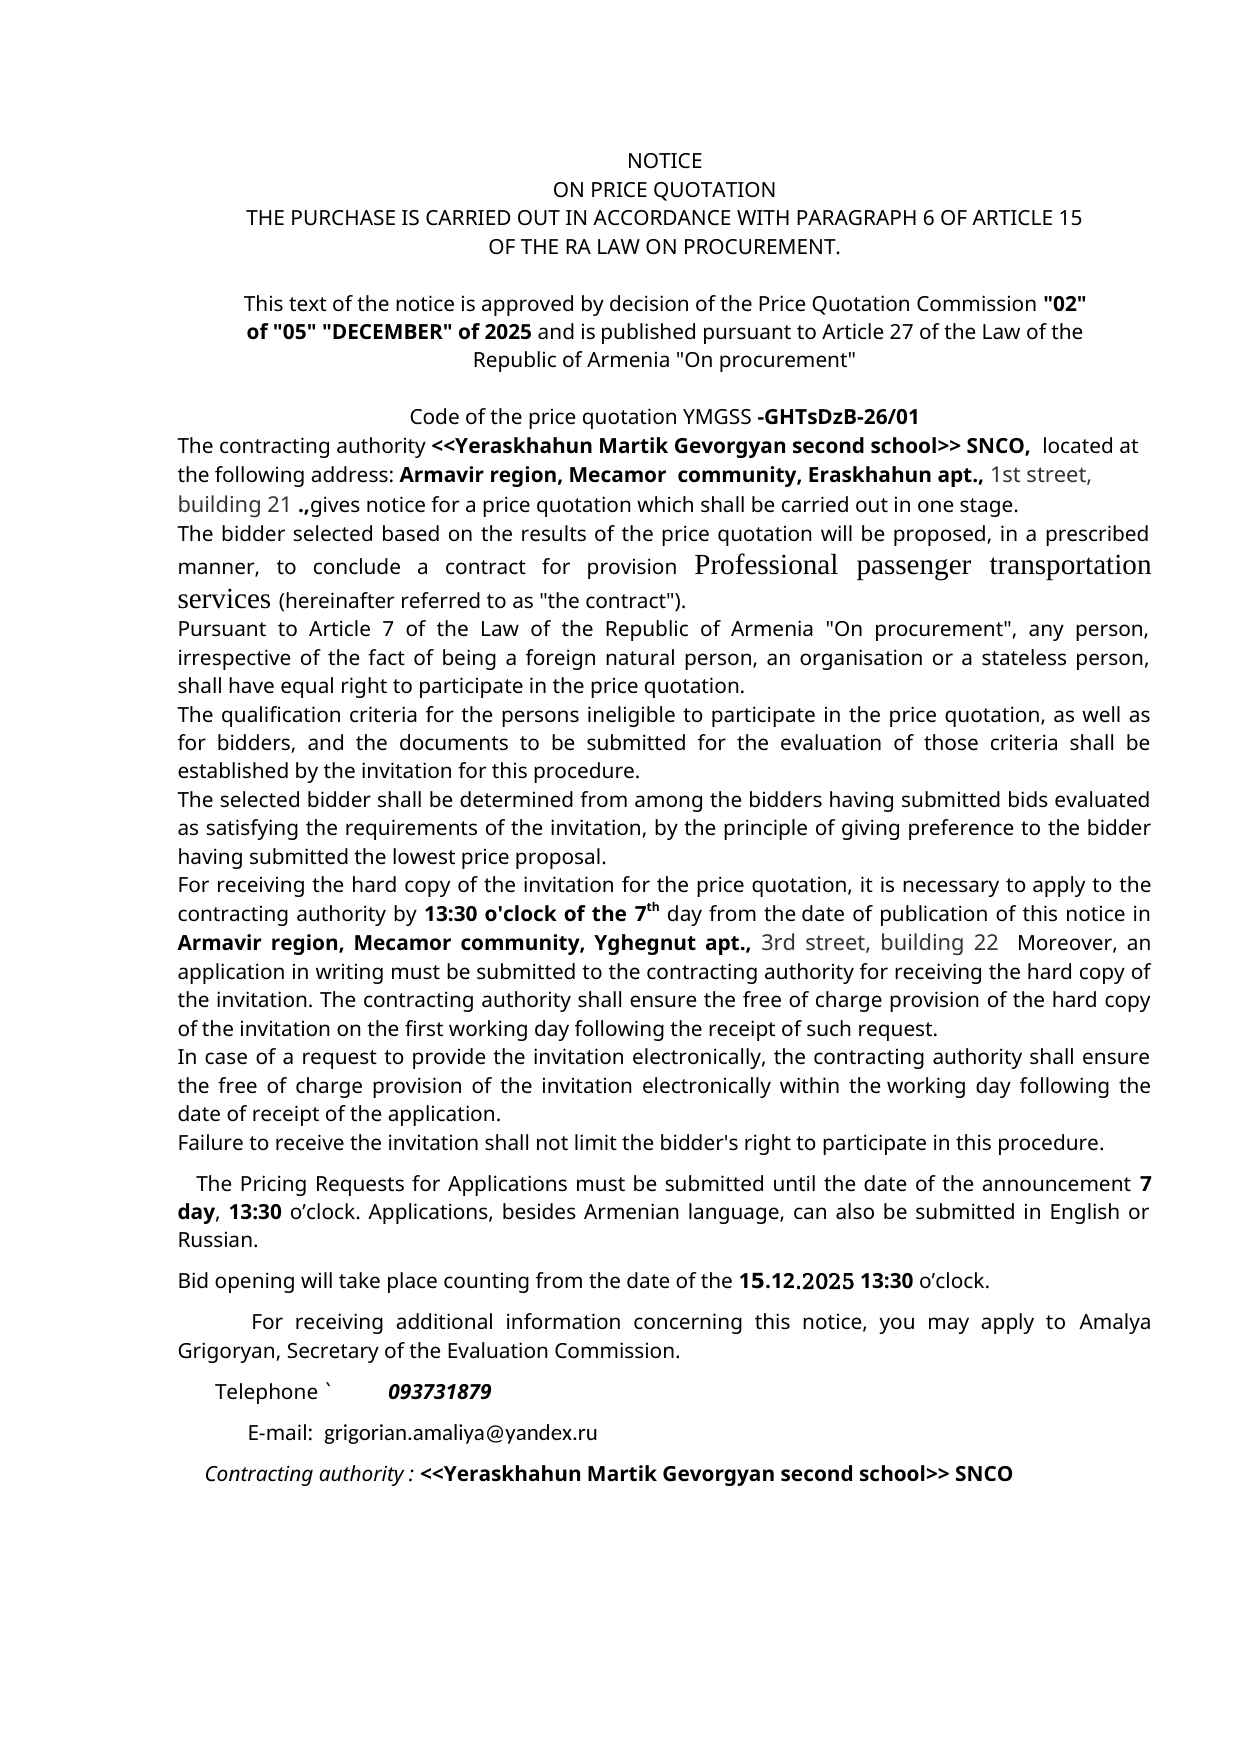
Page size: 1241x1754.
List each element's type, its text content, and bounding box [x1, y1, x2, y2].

text Bid opening will take place counting from the date of the 15.12․2025 13:30 o’clock. [177, 1266, 1152, 1295]
text of "05" "DECEMBER" of 2025 and is published pursuant to Article 27 of the Law of the Republic of Armenia "On procurement" [236, 317, 1093, 374]
text Code of the price quotation YMGSS -GHTsDzB-26/01 [236, 402, 1093, 431]
text For receiving additional information concerning this notice, you may apply to Amalya Grigoryan, Secretary of the Evaluation Commission. [177, 1307, 1152, 1364]
text NOTICE ON PRICE QUOTATION [236, 147, 1093, 203]
text In case of a request to provide the invitation electronically, the contracting authority shall ensure the free of charge provision of the invitation electronically within the working day following the date of receipt of the application. [177, 1042, 1152, 1128]
text The bidder selected based on the results of the price quotation will be proposed, in a prescribed manner, to conclude a contract for provision Professional passenger transportation services (hereinafter referred to as "the contract"). [177, 519, 1152, 614]
text Pursuant to Article 7 of the Law of the Republic of Armenia "On procurement", any person, irrespective of the fact of being a foreign natural person, an organisation or a stateless person, shall have equal right to participate in the price quotation. [177, 614, 1152, 700]
text For receiving the hard copy of the invitation for the price quotation, it is necessary to apply to the contracting authority by 13:30 o'clock of the 7th day from the date of publication of this notice in Armavir region, Mecamor community, Yghegnut apt., 3rd street, building 22 Moreover, an application in writing must be submitted to the contracting authority for receiving the hard copy of the invitation. The contracting authority shall ensure the free of charge provision of the hard copy of the invitation on the first working day following the receipt of such request. [177, 870, 1152, 1042]
text THE PURCHASE IS CARRIED OUT IN ACCORDANCE WITH PARAGRAPH 6 OF ARTICLE 15 OF THE RA LAW ON PROCUREMENT. [236, 203, 1093, 260]
text The selected bidder shall be determined from among the bidders having submitted bids evaluated as satisfying the requirements of the invitation, by the principle of giving preference to the bidder having submitted the lowest price proposal. [177, 785, 1152, 870]
text Telephone ՝ 093731879 [215, 1377, 1152, 1405]
text Failure to receive the invitation shall not limit the bidder's right to participate in this procedure. [177, 1128, 1152, 1156]
text The contracting authority <<Yeraskhahun Martik Gevorgyan second school>> SNCO, located at the following address: Armavir region, Mecamor community, Eraskhahun apt., 1st street, building 21 .,gives notice for a price quotation which shall be carried out in one stage. [177, 431, 1152, 519]
text The Pricing Requests for Applications must be submitted until the date of the announcement 7 day, 13:30 o’clock. Applications, besides Armenian language, can also be submitted in English or Russian. [177, 1169, 1152, 1254]
text Contracting authority : <<Yeraskhahun Martik Gevorgyan second school>> SNCO [177, 1459, 1152, 1487]
text E-mail: grigorian.amaliya@yandex.ru [215, 1418, 1152, 1446]
text This text of the notice is approved by decision of the Price Quotation Commission "02" [236, 289, 1093, 317]
text The qualification criteria for the persons ineligible to participate in the price quotation, as well as for bidders, and the documents to be submitted for the evaluation of those criteria shall be established by the invitation for this procedure. [177, 700, 1152, 785]
